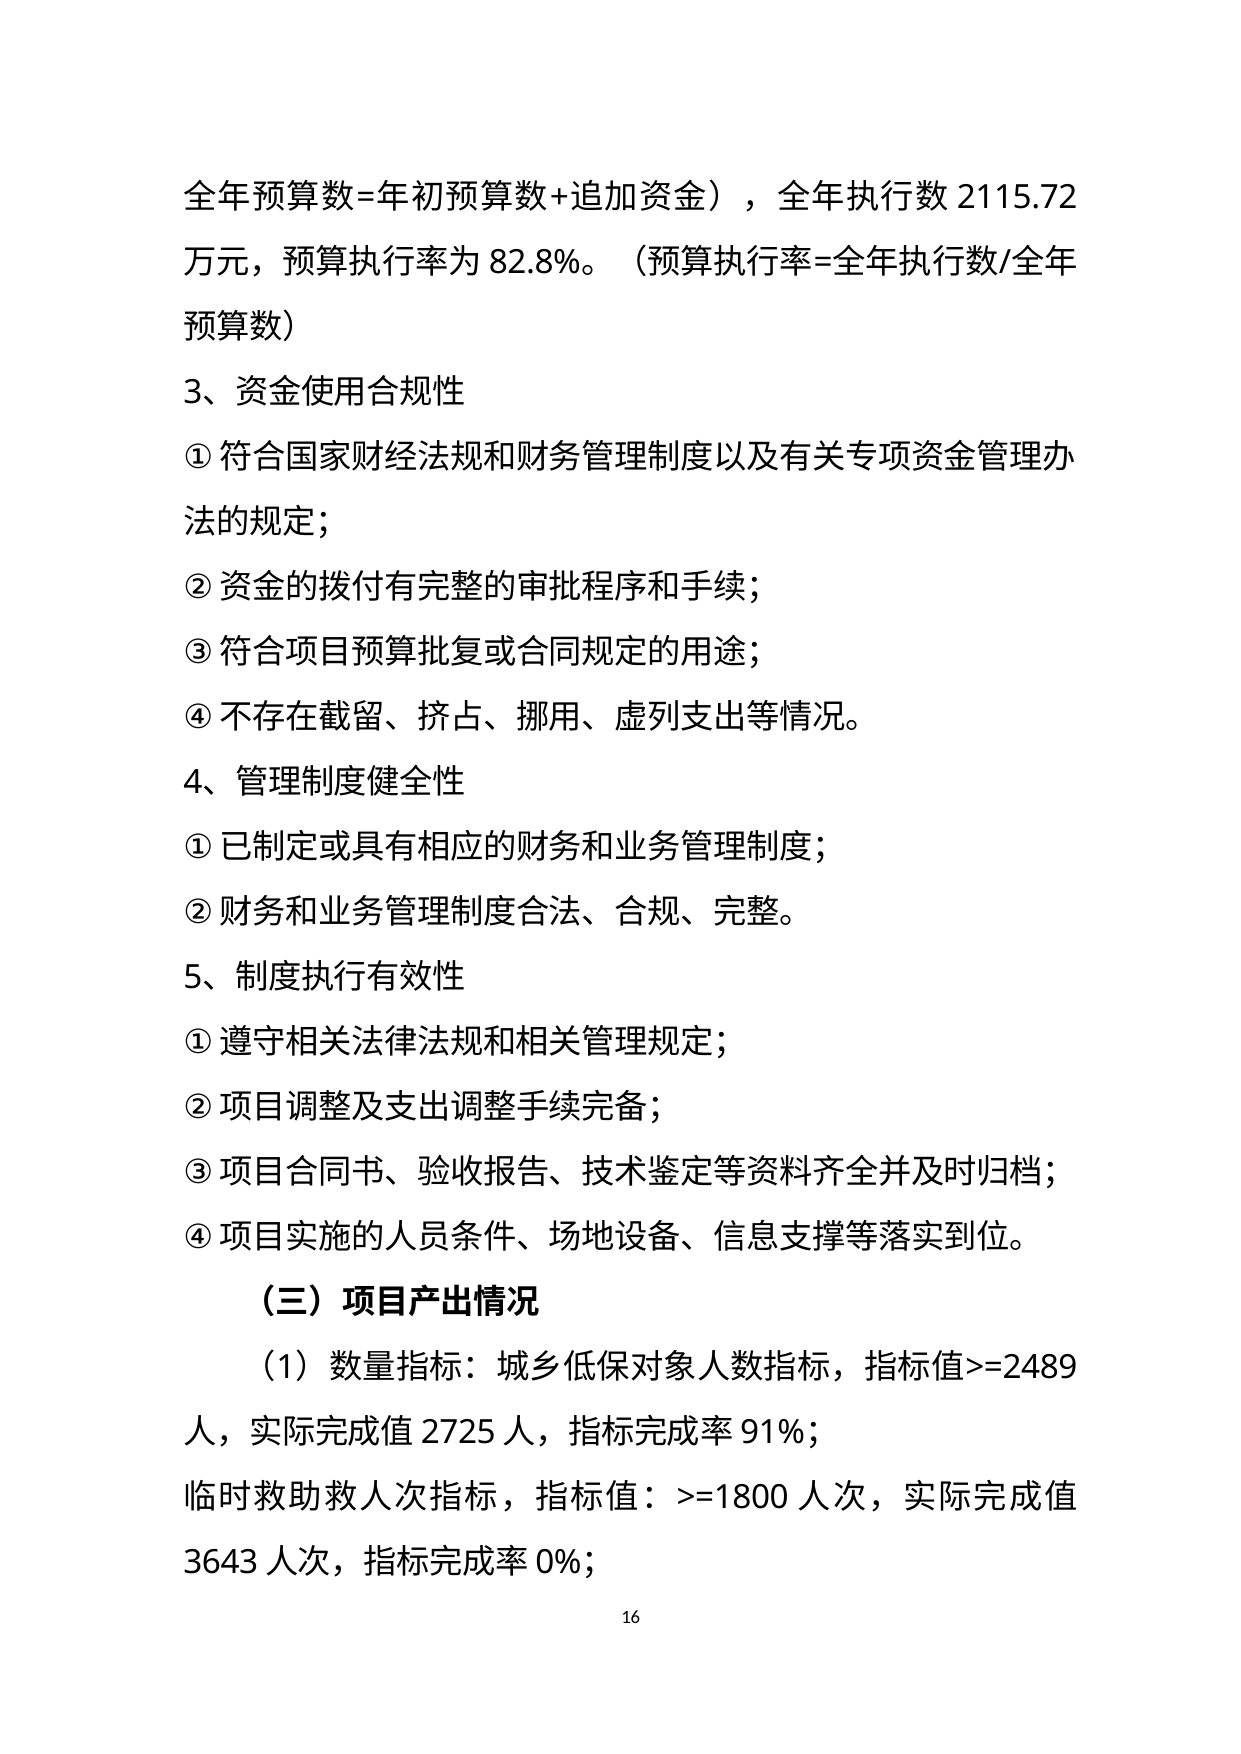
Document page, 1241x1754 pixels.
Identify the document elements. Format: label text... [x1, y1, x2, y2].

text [183, 1332, 1078, 1592]
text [183, 162, 1078, 1267]
text （三）项目产出情况 [183, 1267, 1078, 1332]
